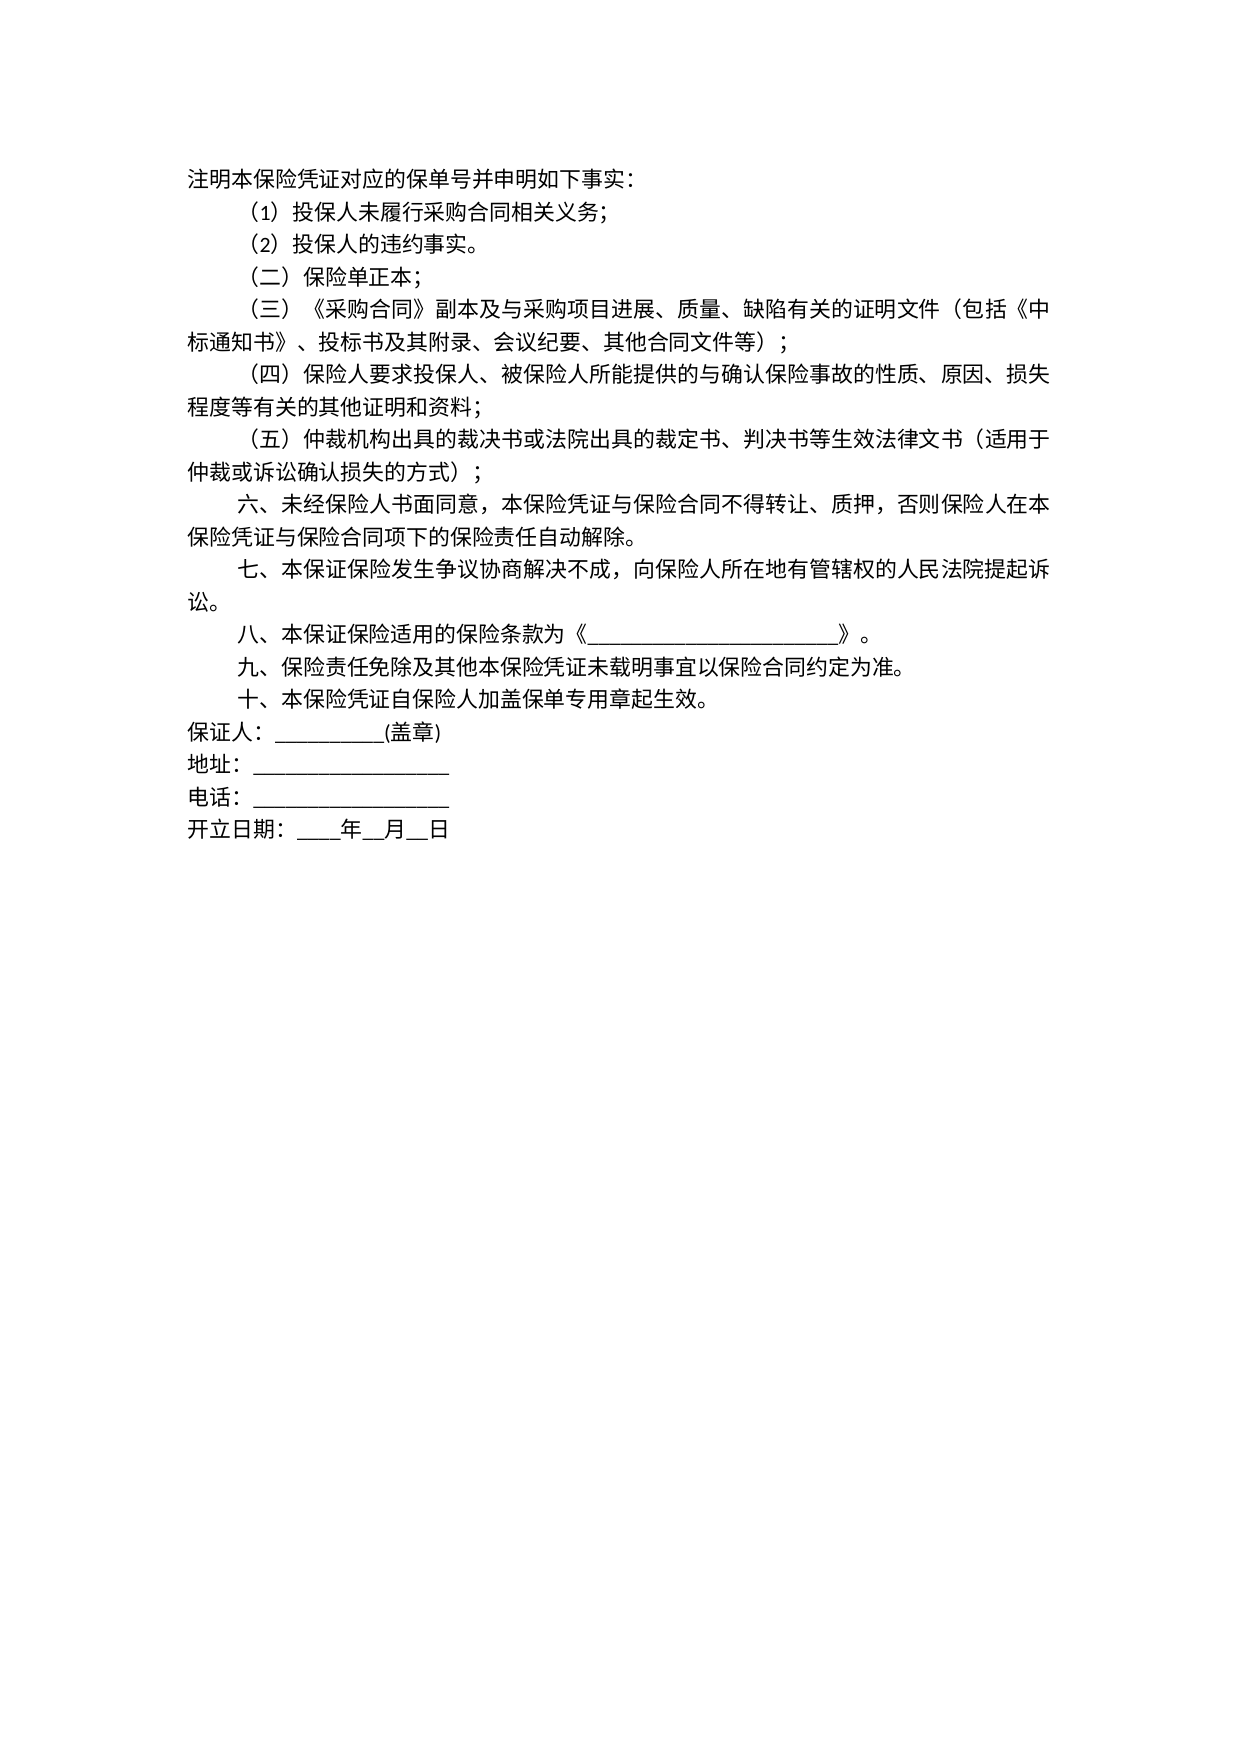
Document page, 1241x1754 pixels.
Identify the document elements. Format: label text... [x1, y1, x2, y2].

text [187, 162, 1053, 194]
text （2）投保人的违约事实。 [187, 227, 1053, 259]
text 七、本保证保险发生争议协商解决不成，向保险人所在地有管辖权的人民法院提起诉讼。 [187, 552, 1053, 617]
text 八、本保证保险适用的保险条款为《_______________________》。 [187, 617, 1053, 649]
text 十、本保险凭证自保险人加盖保单专用章起生效。 [187, 682, 1053, 714]
text （四）保险人要求投保人、被保险人所能提供的与确认保险事故的性质、原因、损失程度等有关的其他证明和资料； [187, 357, 1053, 422]
text （二）保险单正本； [187, 259, 1053, 292]
text 地址：__________________ [187, 747, 1053, 779]
text （五）仲裁机构出具的裁决书或法院出具的裁定书、判决书等生效法律文书（适用于仲裁或诉讼确认损失的方式）； [187, 422, 1053, 487]
text 电话：__________________ [187, 779, 1053, 812]
text （三）《采购合同》副本及与采购项目进展、质量、缺陷有关的证明文件（包括《中标通知书》、投标书及其附录、会议纪要、其他合同文件等）； [187, 292, 1053, 357]
text 开立日期：____年__月__日 [187, 812, 1053, 844]
text 保证人：__________(盖章) [187, 714, 1053, 747]
text 九、保险责任免除及其他本保险凭证未载明事宜以保险合同约定为准。 [187, 649, 1053, 682]
text （1）投保人未履行采购合同相关义务； [187, 194, 1053, 227]
text 六、未经保险人书面同意，本保险凭证与保险合同不得转让、质押，否则保险人在本保险凭证与保险合同项下的保险责任自动解除。 [187, 487, 1053, 552]
